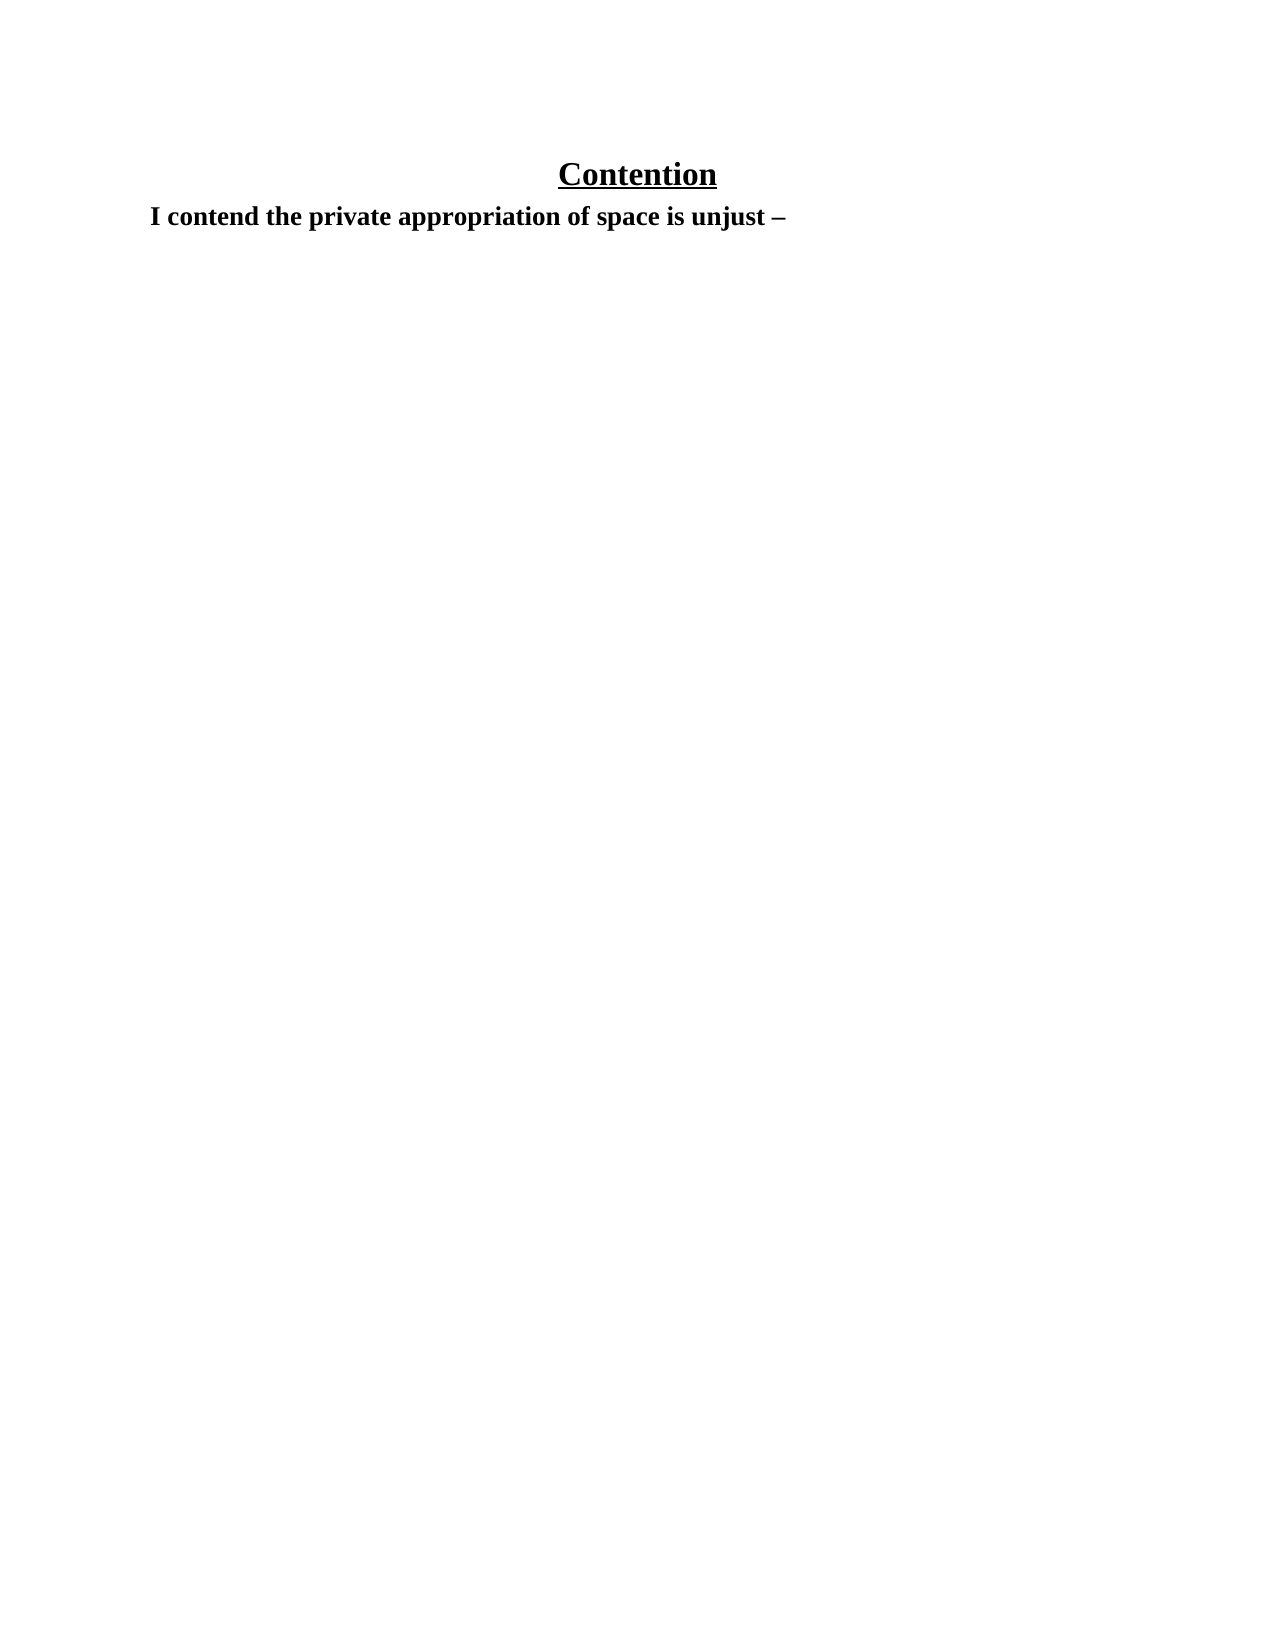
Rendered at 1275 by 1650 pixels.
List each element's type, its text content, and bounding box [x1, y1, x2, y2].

text Contention [150, 154, 1125, 192]
text I contend the private appropriation of space is unjust – [150, 200, 1125, 231]
